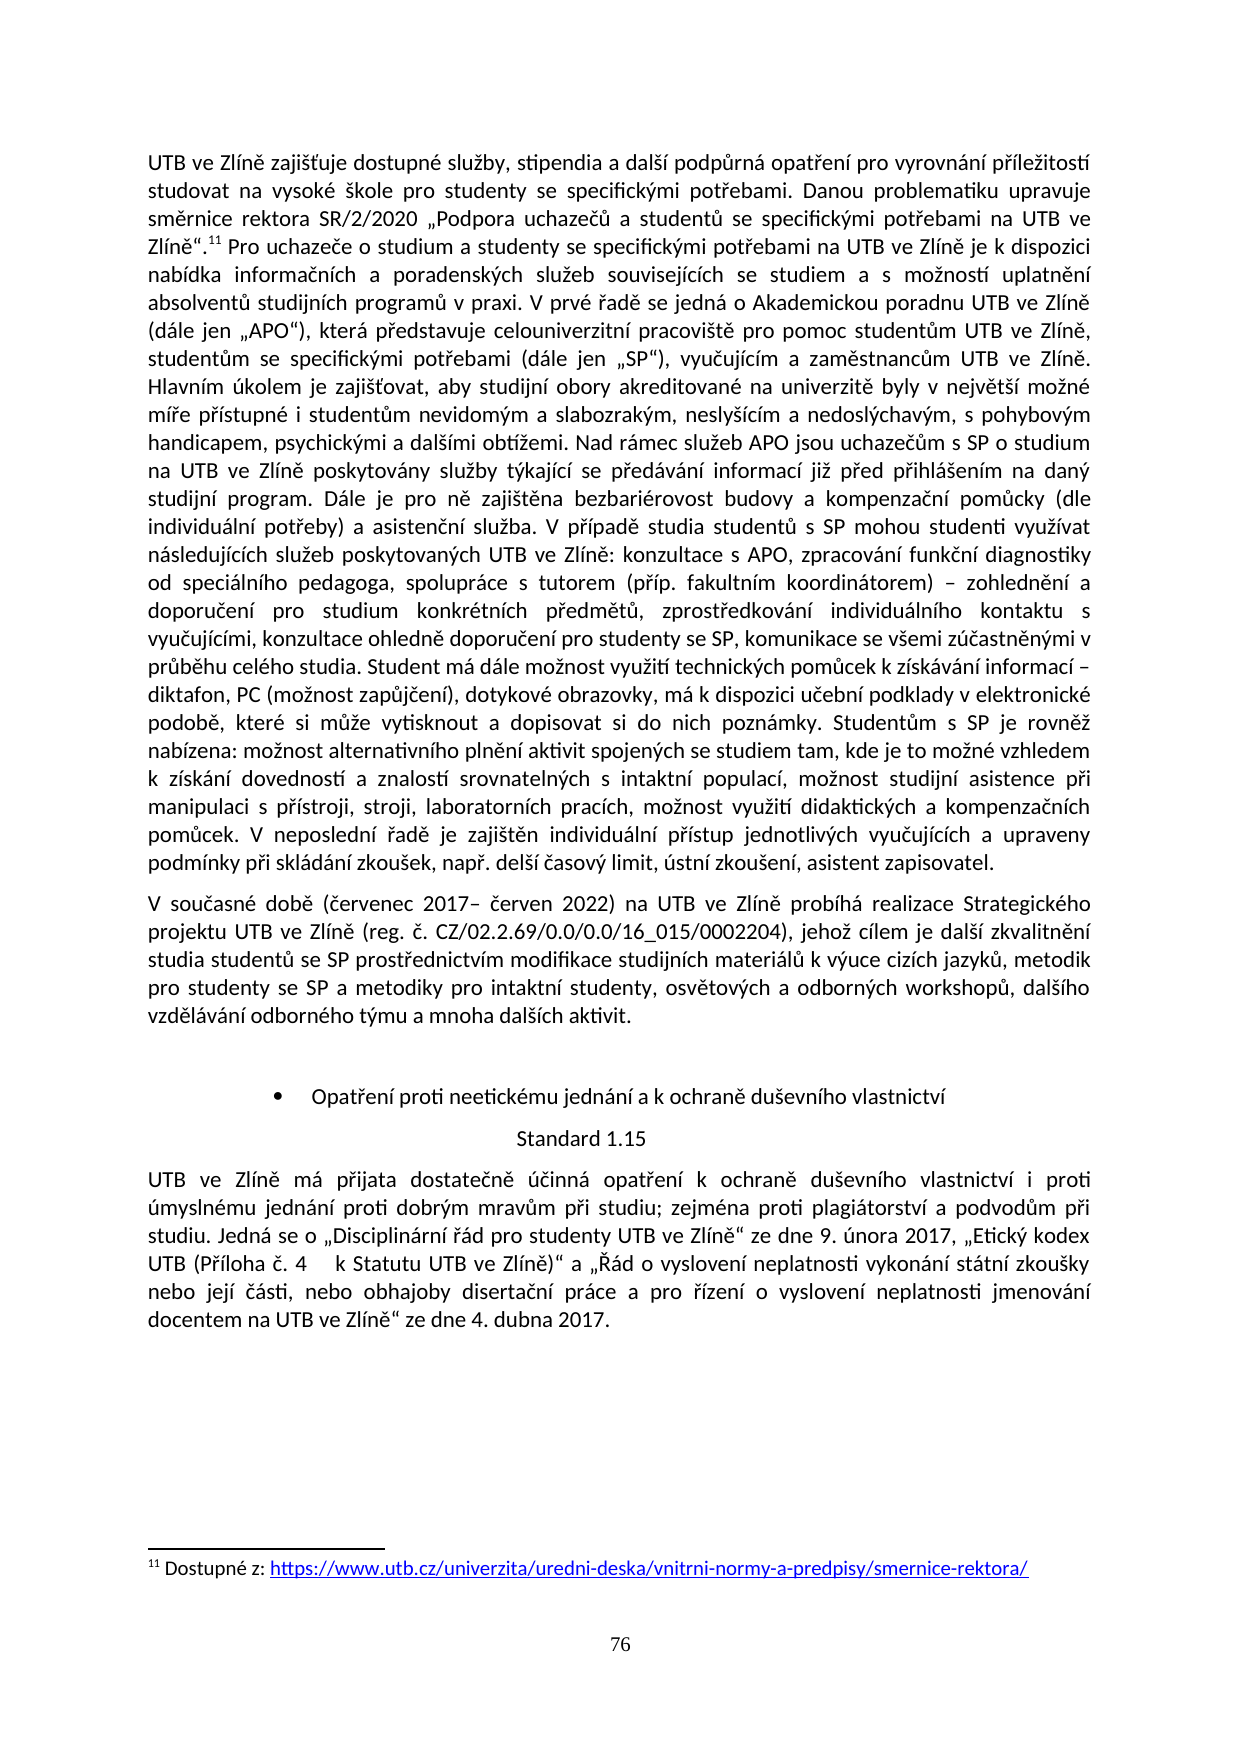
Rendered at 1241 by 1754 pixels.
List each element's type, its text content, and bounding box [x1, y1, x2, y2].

subtitle Opatření proti neetickému jednání a k ochraně duševního vlastnictví [274, 1082, 1092, 1110]
text V současné době (červenec 2017– červen 2022) na UTB ve Zlíně probíhá realizace Strategického projektu UTB ve Zlíně (reg. č. CZ/02.2.69/0.0/0.0/16_015/0002204), jehož cílem je další zkvalitnění studia studentů se SP prostřednictvím modifikace studijních materiálů k výuce cizích jazyků, metodik pro studenty se SP a metodiky pro intaktní studenty, osvětových a odborných workshopů, dalšího vzdělávání odborného týmu a mnoha dalších aktivit. [148, 889, 1092, 1029]
text Standard 1.15 [148, 1124, 1092, 1153]
text UTB ve Zlíně má přijata dostatečně účinná opatření k ochraně duševního vlastnictví i proti úmyslnému jednání proti dobrým mravům při studiu; zejména proti plagiátorství a podvodům při studiu. Jedná se o „Disciplinární řád pro studenty UTB ve Zlíně“ ze dne 9. února 2017, „Etický kodex UTB (Příloha č. 4 k Statutu UTB ve Zlíně)“ a „Řád o vyslovení neplatnosti vykonání státní zkoušky nebo její části, nebo obhajoby disertační práce a pro řízení o vyslovení neplatnosti jmenování docentem na UTB ve Zlíně“ ze dne 4. dubna 2017. [148, 1165, 1092, 1333]
text UTB ve Zlíně zajišťuje dostupné služby, stipendia a další podpůrná opatření pro vyrovnání příležitostí studovat na vysoké škole pro studenty se specifickými potřebami. Danou problematiku upravuje směrnice rektora SR/2/2020 „Podpora uchazečů a studentů se specifickými potřebami na UTB ve Zlíně“. Pro uchazeče o studium a studenty se specifickými potřebami na UTB ve Zlíně je k dispozici nabídka informačních a poradenských služeb souvisejících se studiem a s možností uplatnění absolventů studijních programů v praxi. V prvé řadě se jedná o Akademickou poradnu UTB ve Zlíně (dále jen „APO“), která představuje celouniverzitní pracoviště pro pomoc studentům UTB ve Zlíně, studentům se specifickými potřebami (dále jen „SP“), vyučujícím a zaměstnancům UTB ve Zlíně. Hlavním úkolem je zajišťovat, aby studijní obory akreditované na univerzitě byly v největší možné míře přístupné i studentům nevidomým a slabozrakým, neslyšícím a nedoslýchavým, s pohybovým handicapem, psychickými a dalšími obtížemi. Nad rámec služeb APO jsou uchazečům s SP o studium na UTB ve Zlíně poskytovány služby týkající se předávání informací již před přihlášením na daný studijní program. Dále je pro ně zajištěna bezbariérovost budovy a kompenzační pomůcky (dle individuální potřeby) a asistenční služba. V případě studia studentů s SP mohou studenti využívat následujících služeb poskytovaných UTB ve Zlíně: konzultace s APO, zpracování funkční diagnostiky od speciálního pedagoga, spolupráce s tutorem (příp. fakultním koordinátorem) – zohlednění a doporučení pro studium konkrétních předmětů, zprostředkování individuálního kontaktu s vyučujícími, konzultace ohledně doporučení pro studenty se SP, komunikace se všemi zúčastněnými v průběhu celého studia. Student má dále možnost využití technických pomůcek k získávání informací – diktafon, PC (možnost zapůjčení), dotykové obrazovky, má k dispozici učební podklady v elektronické podobě, které si může vytisknout a dopisovat si do nich poznámky. Studentům s SP je rovněž nabízena: možnost alternativního plnění aktivit spojených se studiem tam, kde je to možné vzhledem k získání dovedností a znalostí srovnatelných s intaktní populací, možnost studijní asistence při manipulaci s přístroji, stroji, laboratorních pracích, možnost využití didaktických a kompenzačních pomůcek. V neposlední řadě je zajištěn individuální přístup jednotlivých vyučujících a upraveny podmínky při skládání zkoušek, např. delší časový limit, ústní zkoušení, asistent zapisovatel. [148, 148, 1092, 876]
